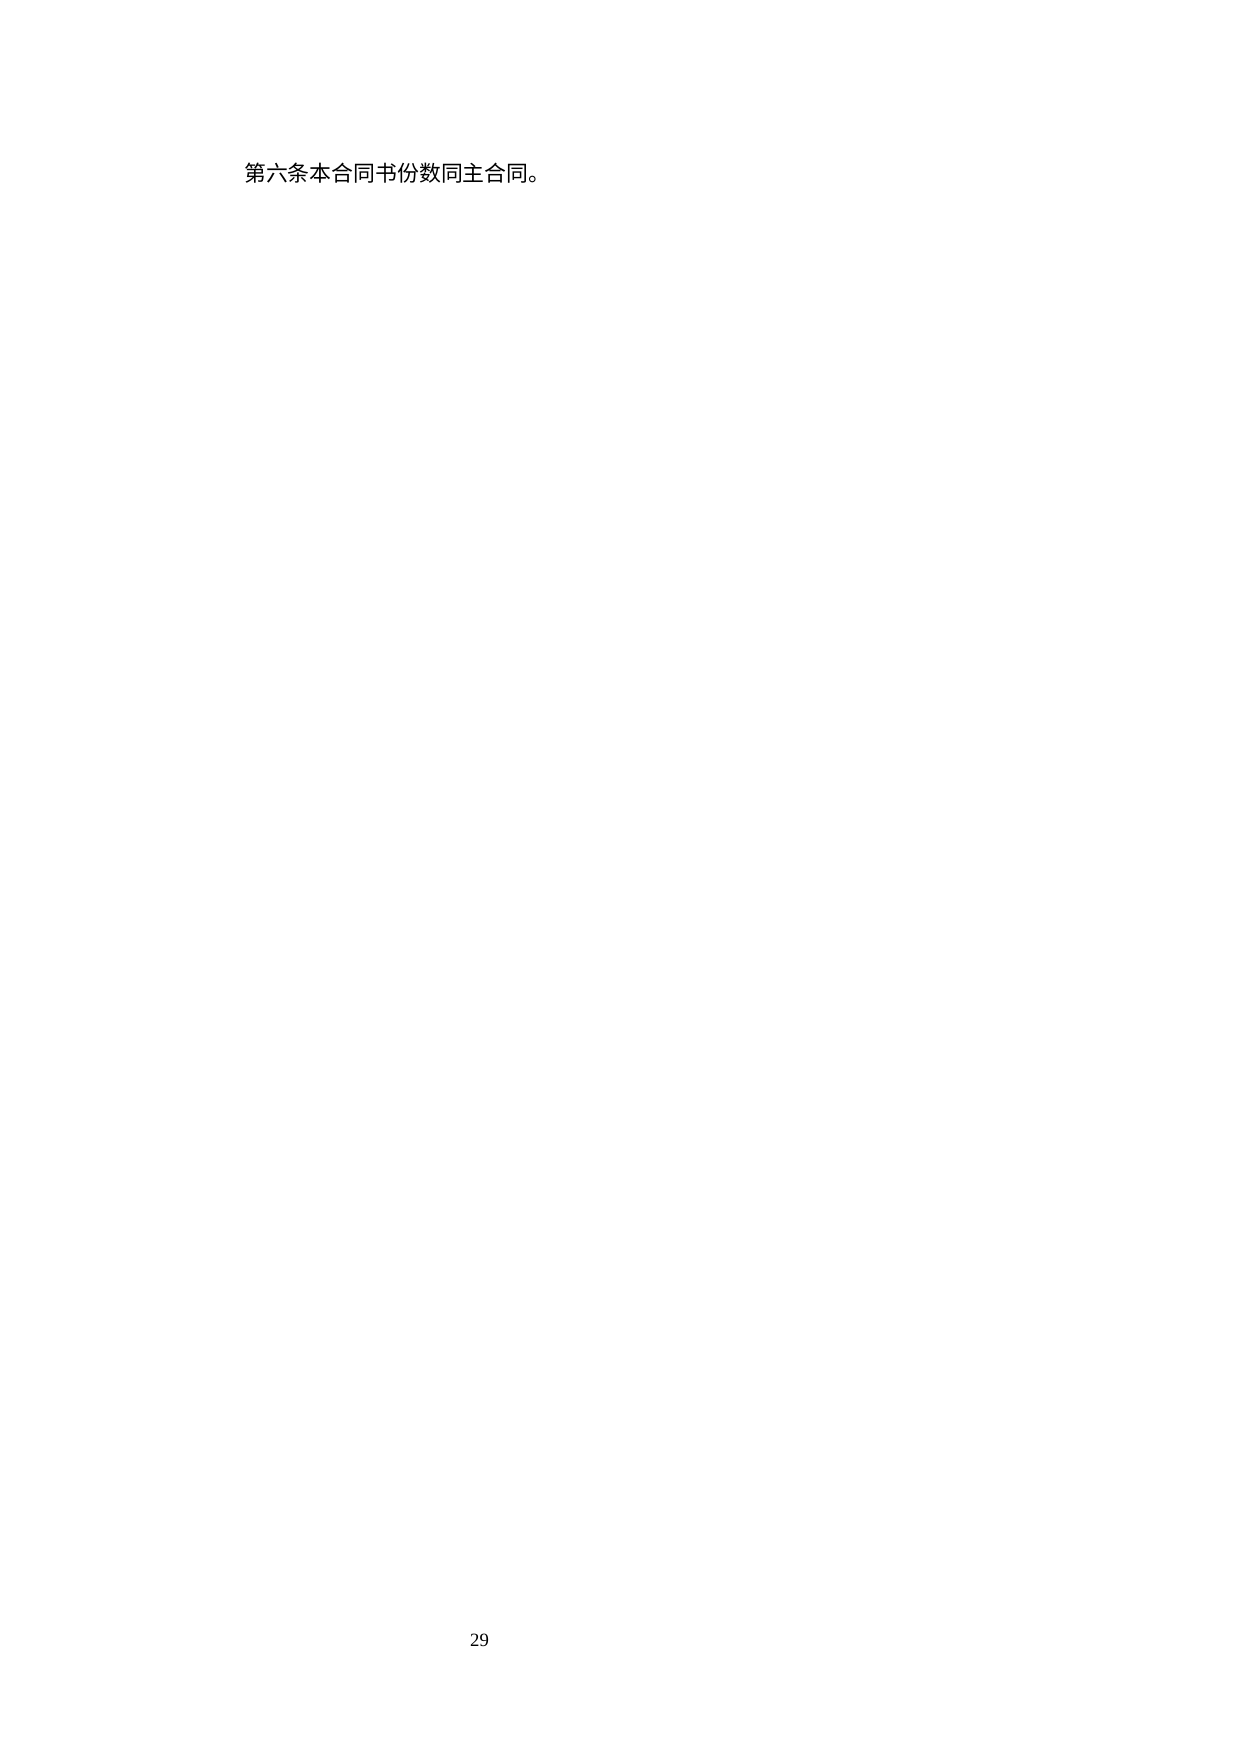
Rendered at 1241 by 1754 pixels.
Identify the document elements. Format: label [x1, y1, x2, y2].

table_header [189, 126, 1189, 237]
